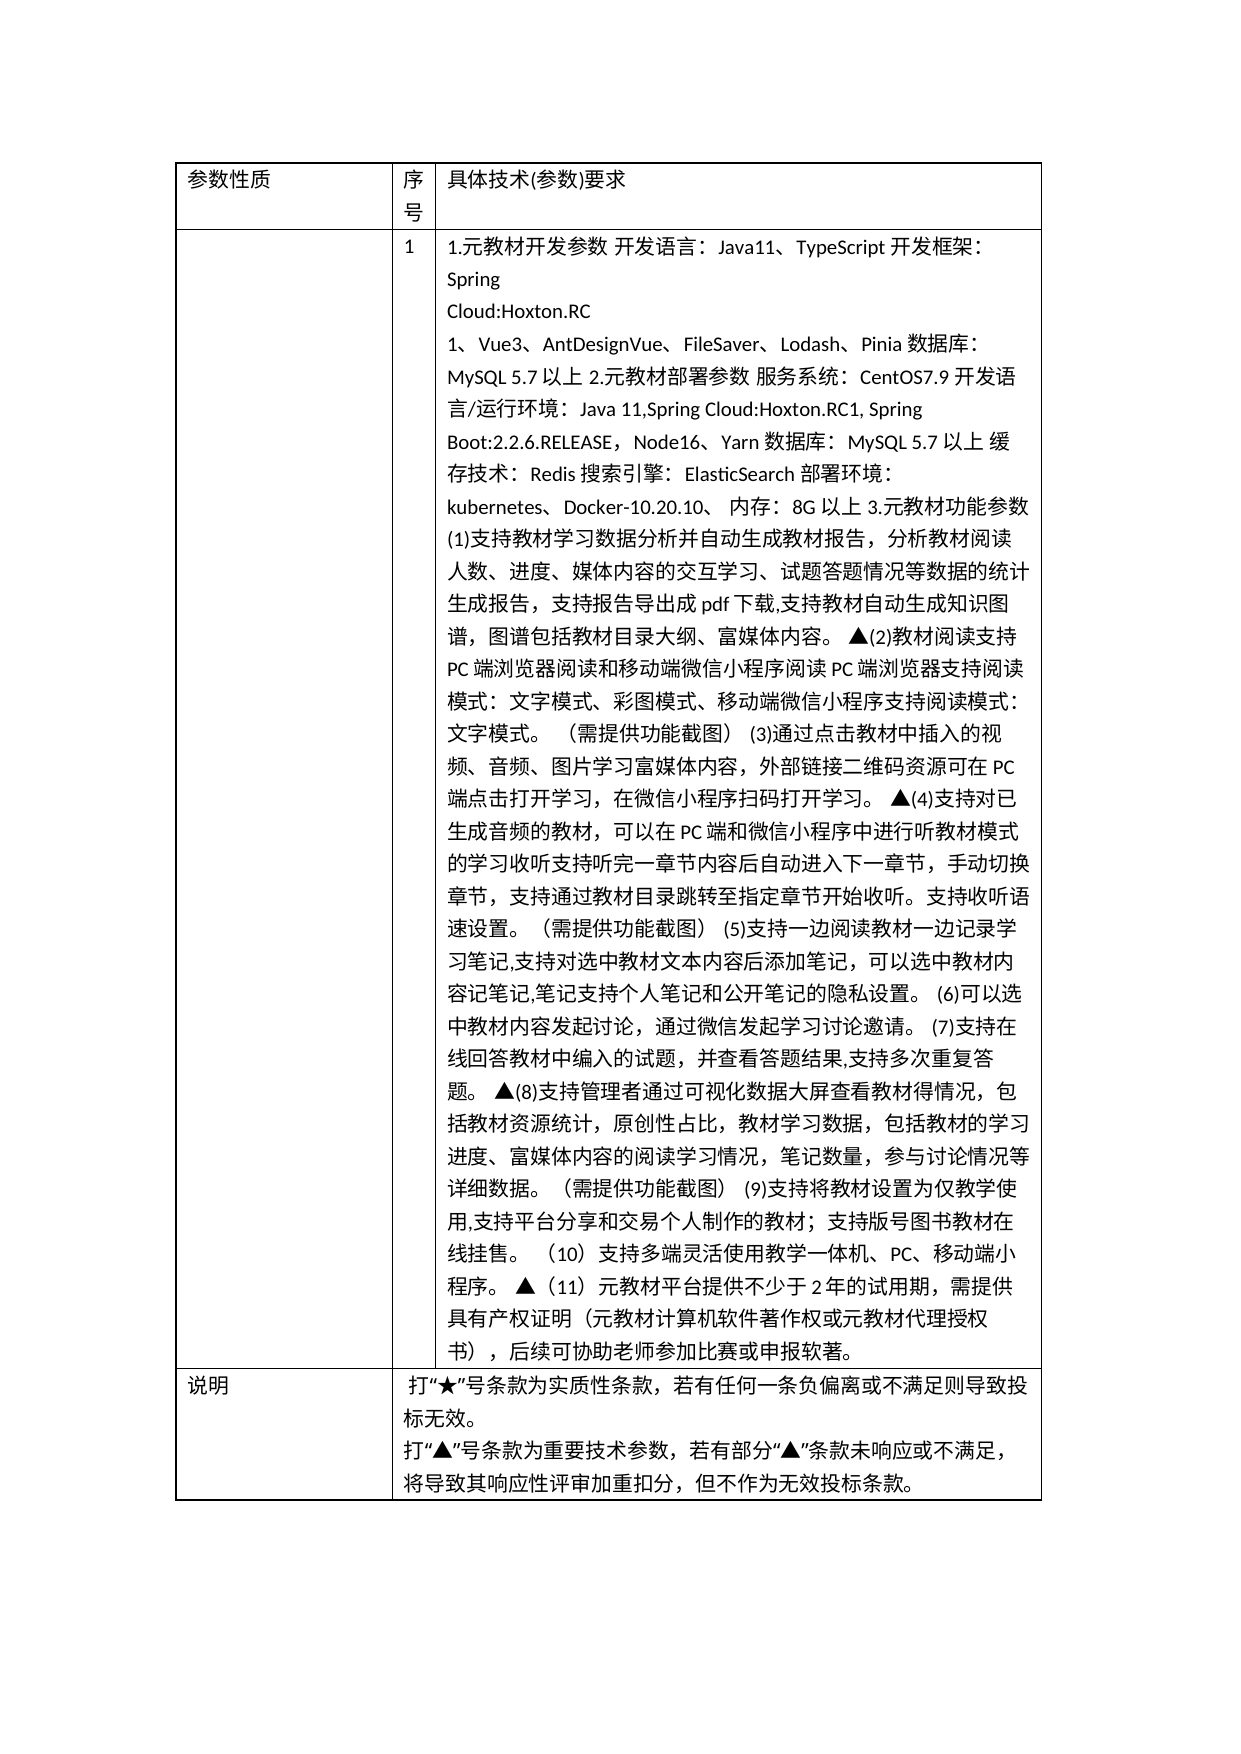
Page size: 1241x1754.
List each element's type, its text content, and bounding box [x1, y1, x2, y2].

table_cell [177, 230, 392, 1368]
table_header 参数性质 [177, 164, 392, 228]
table_cell 说明 [177, 1369, 392, 1499]
table_cell 打“★”号条款为实质性条款，若有任何一条负偏离或不满足则导致投标无效。 打“▲”号条款为重要技术参数，若有部分“▲”条款未响应或不满足，将导致其响应性评审加重扣分，但不作为无效投标条款。 [393, 1369, 1041, 1499]
table_header 具体技术(参数)要求 [436, 164, 1041, 228]
table_cell 1.元教材开发参数 开发语言：Java11、TypeScript 开发框架：Spring Cloud:Hoxton.RC1、Vue3、AntDesignVue、FileSaver、Lodash、Pinia 数据库：MySQL 5.7以上 2.元教材部署参数 服务系统：CentOS7.9 开发语言/运行环境：Java 11,Spring Cloud:Hoxton.RC1, Spring Boot:2.2.6.RELEASE，Node16、Yarn 数据库：MySQL 5.7以上 缓存技术：Redis 搜索引擎：ElasticSearch 部署环境：kubernetes、Docker-10.20.10、 内存：8G以上 3.元教材功能参数 (1)支持教材学习数据分析并自动生成教材报告，分析教材阅读人数、进度、媒体内容的交互学习、试题答题情况等数据的统计生成报告，支持报告导出成pdf下载,支持教材自动生成知识图谱，图谱包括教材目录大纲、富媒体内容。 ▲(2)教材阅读支持PC端浏览器阅读和移动端微信小程序阅读PC端浏览器支持阅读模式：文字模式、彩图模式、移动端微信小程序支持阅读模式：文字模式。 （需提供功能截图） (3)通过点击教材中插入的视频、音频、图片学习富媒体内容，外部链接二维码资源可在PC端点击打开学习，在微信小程序扫码打开学习。 ▲(4)支持对已生成音频的教材，可以在PC端和微信小程序中进行听教材模式的学习收听支持听完一章节内容后自动进入下一章节，手动切换章节，支持通过教材目录跳转至指定章节开始收听。支持收听语速设置。（需提供功能截图） (5)支持一边阅读教材一边记录学习笔记,支持对选中教材文本内容后添加笔记，可以选中教材内容记笔记,笔记支持个人笔记和公开笔记的隐私设置。 (6)可以选中教材内容发起讨论，通过微信发起学习讨论邀请。 (7)支持在线回答教材中编入的试题，并查看答题结果,支持多次重复答题。 ▲(8)支持管理者通过可视化数据大屏查看教材得情况，包括教材资源统计，原创性占比，教材学习数据，包括教材的学习进度、富媒体内容的阅读学习情况，笔记数量，参与讨论情况等详细数据。（需提供功能截图） (9)支持将教材设置为仅教学使用,支持平台分享和交易个人制作的教材；支持版号图书教材在线挂售。 （10）支持多端灵活使用教学一体机、PC、移动端小程序。 ▲（11）元教材平台提供不少于2年的试用期，需提供具有产权证明（元教材计算机软件著作权或元教材代理授权书），后续可协助老师参加比赛或申报软著。 [436, 230, 1041, 1368]
table_cell 1 [393, 230, 435, 1368]
table_header 序号 [393, 164, 435, 228]
